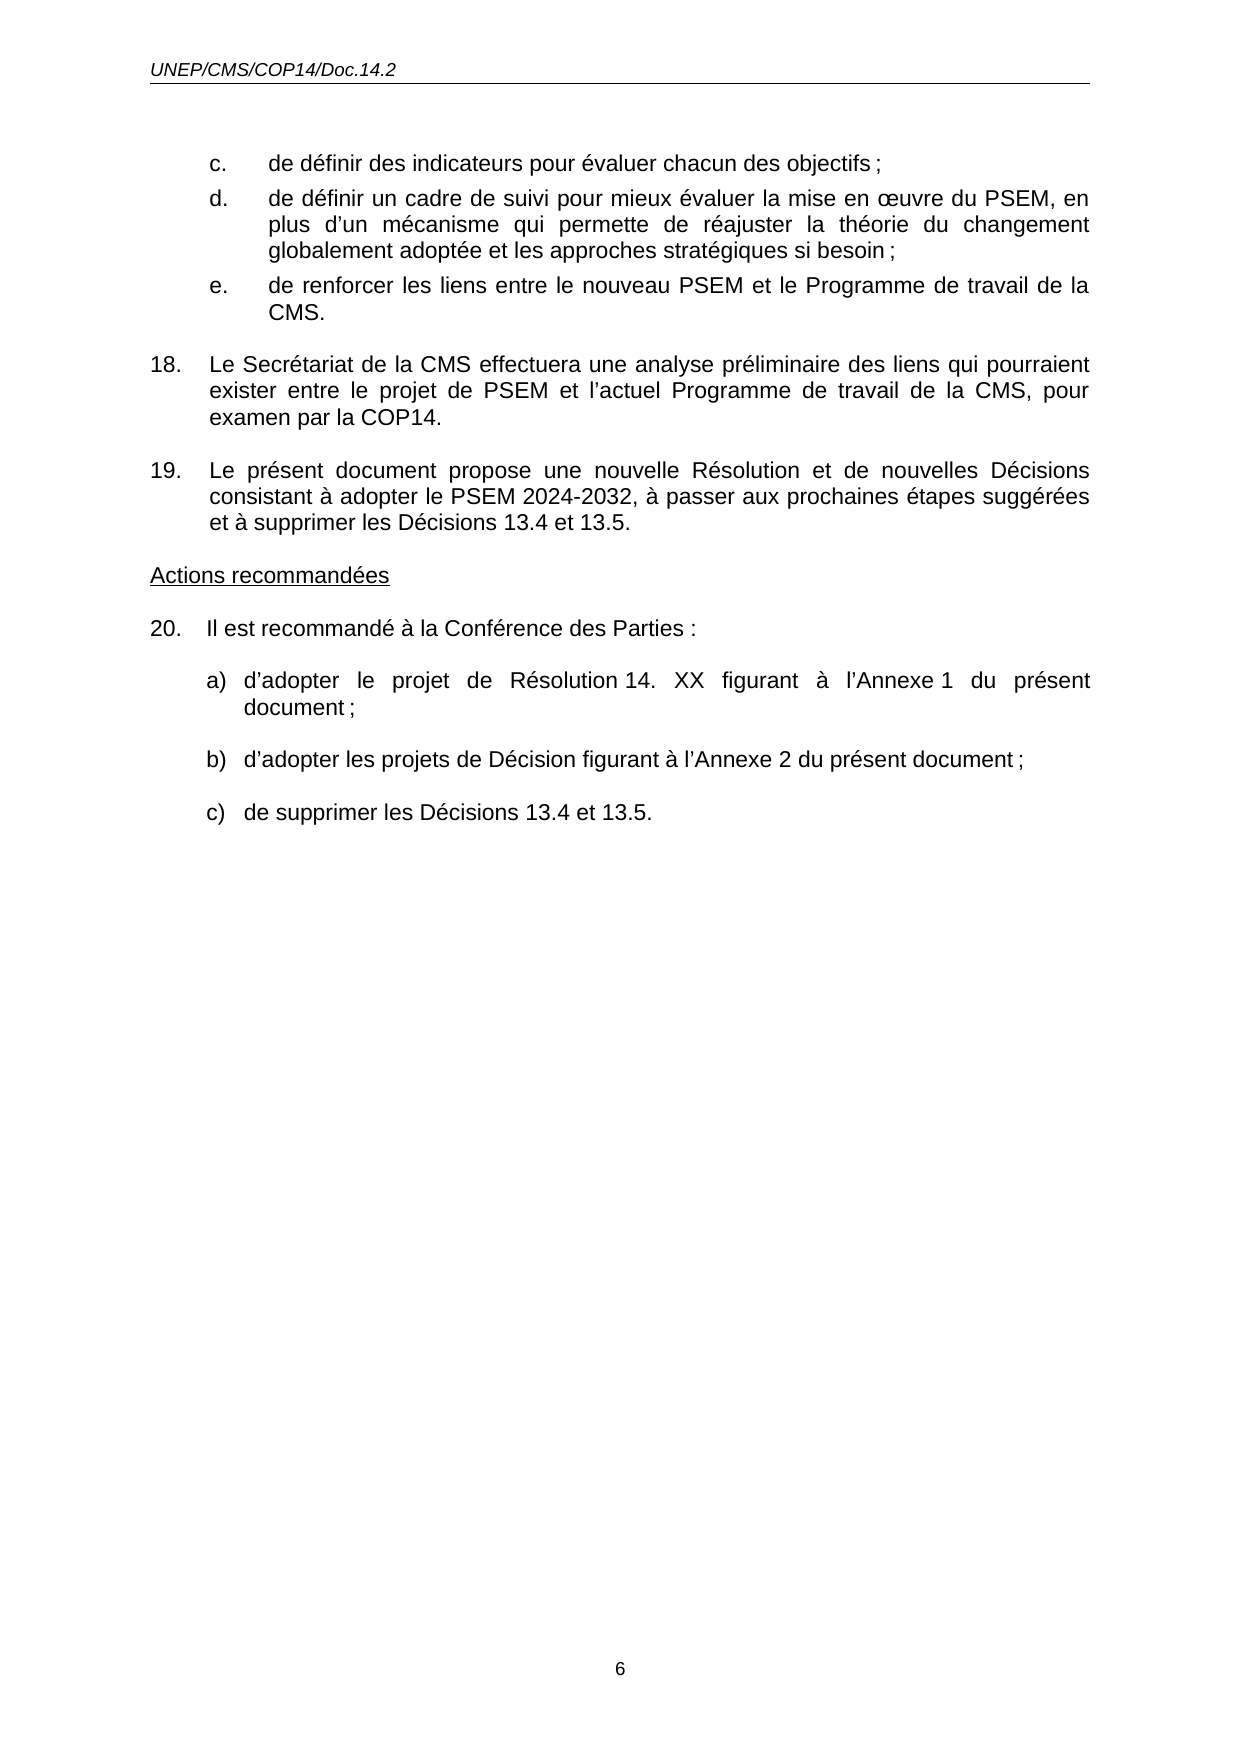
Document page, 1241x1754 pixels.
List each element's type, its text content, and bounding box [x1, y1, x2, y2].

text Actions recommandées [150, 562, 1090, 588]
list d’adopter le projet de Résolution 14. XX figurant à l’Annexe 1 du présent document ; [206, 667, 1090, 720]
list de renforcer les liens entre le nouveau PSEM et le Programme de travail de la CMS. [209, 272, 1090, 325]
list Le présent document propose une nouvelle Résolution et de nouvelles Décisions consistant à adopter le PSEM 2024-2032, à passer aux prochaines étapes suggérées et à supprimer les Décisions 13.4 et 13.5. [150, 457, 1090, 536]
list Il est recommandé à la Conférence des Parties : [150, 615, 1090, 641]
list de supprimer les Décisions 13.4 et 13.5. [206, 799, 1090, 826]
list de définir un cadre de suivi pour mieux évaluer la mise en œuvre du PSEM, en plus d’un mécanisme qui permette de réajuster la théorie du changement globalement adoptée et les approches stratégiques si besoin ; [209, 185, 1090, 264]
list Le Secrétariat de la CMS effectuera une analyse préliminaire des liens qui pourraient exister entre le projet de PSEM et l’actuel Programme de travail de la CMS, pour examen par la COP14. [150, 351, 1090, 430]
list d’adopter les projets de Décision figurant à l’Annexe 2 du présent document ; [206, 746, 1090, 773]
list de définir des indicateurs pour évaluer chacun des objectifs ; [209, 150, 1090, 176]
